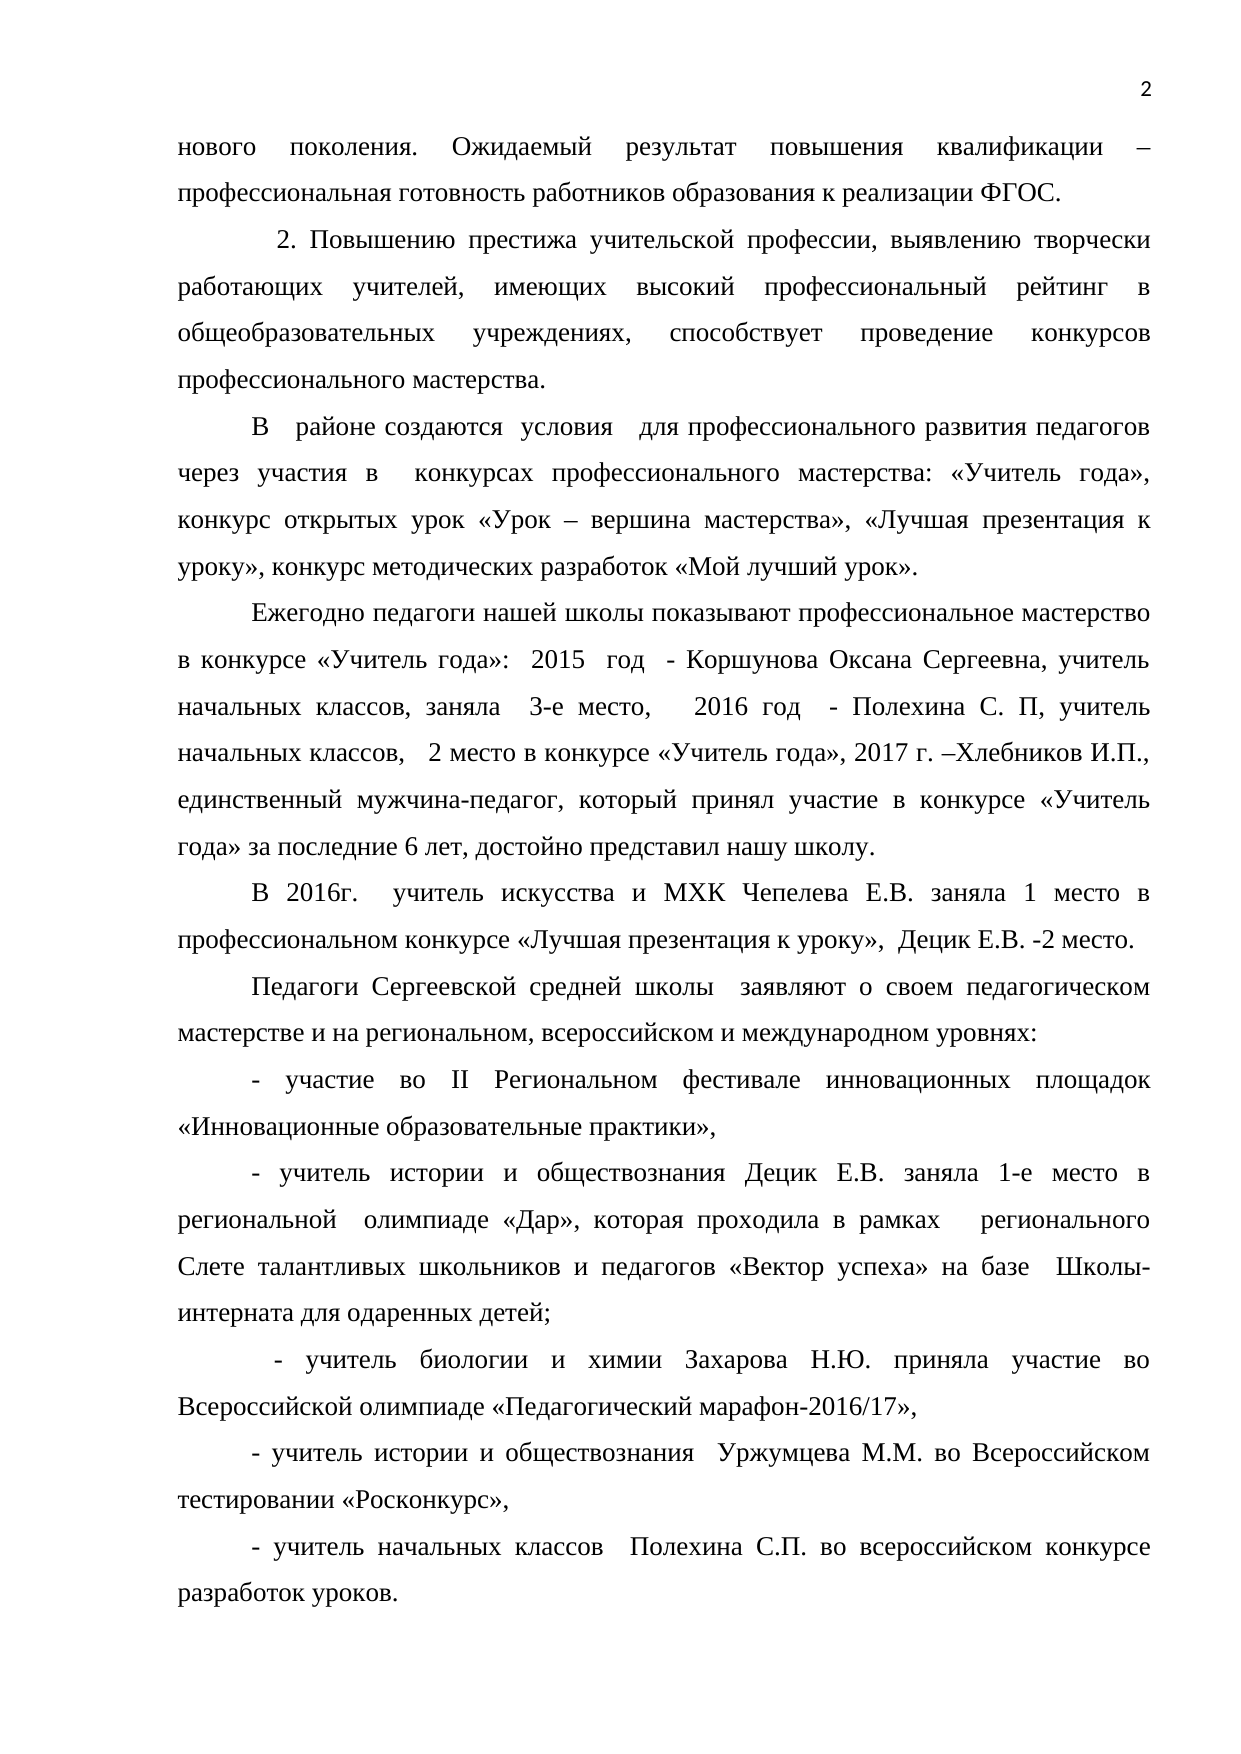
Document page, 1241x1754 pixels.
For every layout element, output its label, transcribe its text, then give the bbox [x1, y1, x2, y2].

text - учитель истории и обществознания Децик Е.В. заняла 1-е место в региональной олимпиаде «Дар», которая проходила в рамках регионального Слете талантливых школьников и педагогов «Вектор успеха» на базе Школы-интерната для одаренных детей; [177, 1156, 1152, 1328]
text - учитель биологии и химии Захарова Н.Ю. приняла участие во Всероссийской олимпиаде «Педагогический марафон-2016/17», [177, 1343, 1152, 1421]
text В районе создаются условия для профессионального развития педагогов через участия в конкурсах профессионального мастерства: «Учитель года», конкурс открытых урок «Урок – вершина мастерства», «Лучшая презентация к уроку», конкурс методических разработок «Мой лучший урок». [177, 410, 1152, 581]
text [177, 130, 1152, 208]
text - учитель истории и обществознания Уржумцева М.М. во Всероссийском тестировании «Росконкурс», [177, 1436, 1152, 1514]
text Педагоги Сергеевской средней школы заявляют о своем педагогическом мастерстве и на региональном, всероссийском и международном уровнях: [177, 970, 1152, 1048]
text - учитель начальных классов Полехина С.П. во всероссийском конкурсе разработок уроков. [177, 1530, 1152, 1608]
text В 2016г. учитель искусства и МХК Чепелева Е.В. заняла 1 место в профессиональном конкурсе «Лучшая презентация к уроку», Децик Е.В. -2 место. [177, 876, 1152, 954]
text - участие во II Региональном фестивале инновационных площадок «Инновационные образовательные практики», [177, 1063, 1152, 1141]
text Ежегодно педагоги нашей школы показывают профессиональное мастерство в конкурсе «Учитель года»: 2015 год - Коршунова Оксана Сергеевна, учитель начальных классов, заняла 3-е место, 2016 год - Полехина С. П, учитель начальных классов, 2 место в конкурсе «Учитель года», 2017 г. –Хлебников И.П., единственный мужчина-педагог, который принял участие в конкурсе «Учитель года» за последние 6 лет, достойно представил нашу школу. [177, 596, 1152, 861]
text 2. Повышению престижа учительской профессии, выявлению творчески работающих учителей, имеющих высокий профессиональный рейтинг в общеобразовательных учреждениях, способствует проведение конкурсов профессионального мастерства. [177, 223, 1152, 394]
